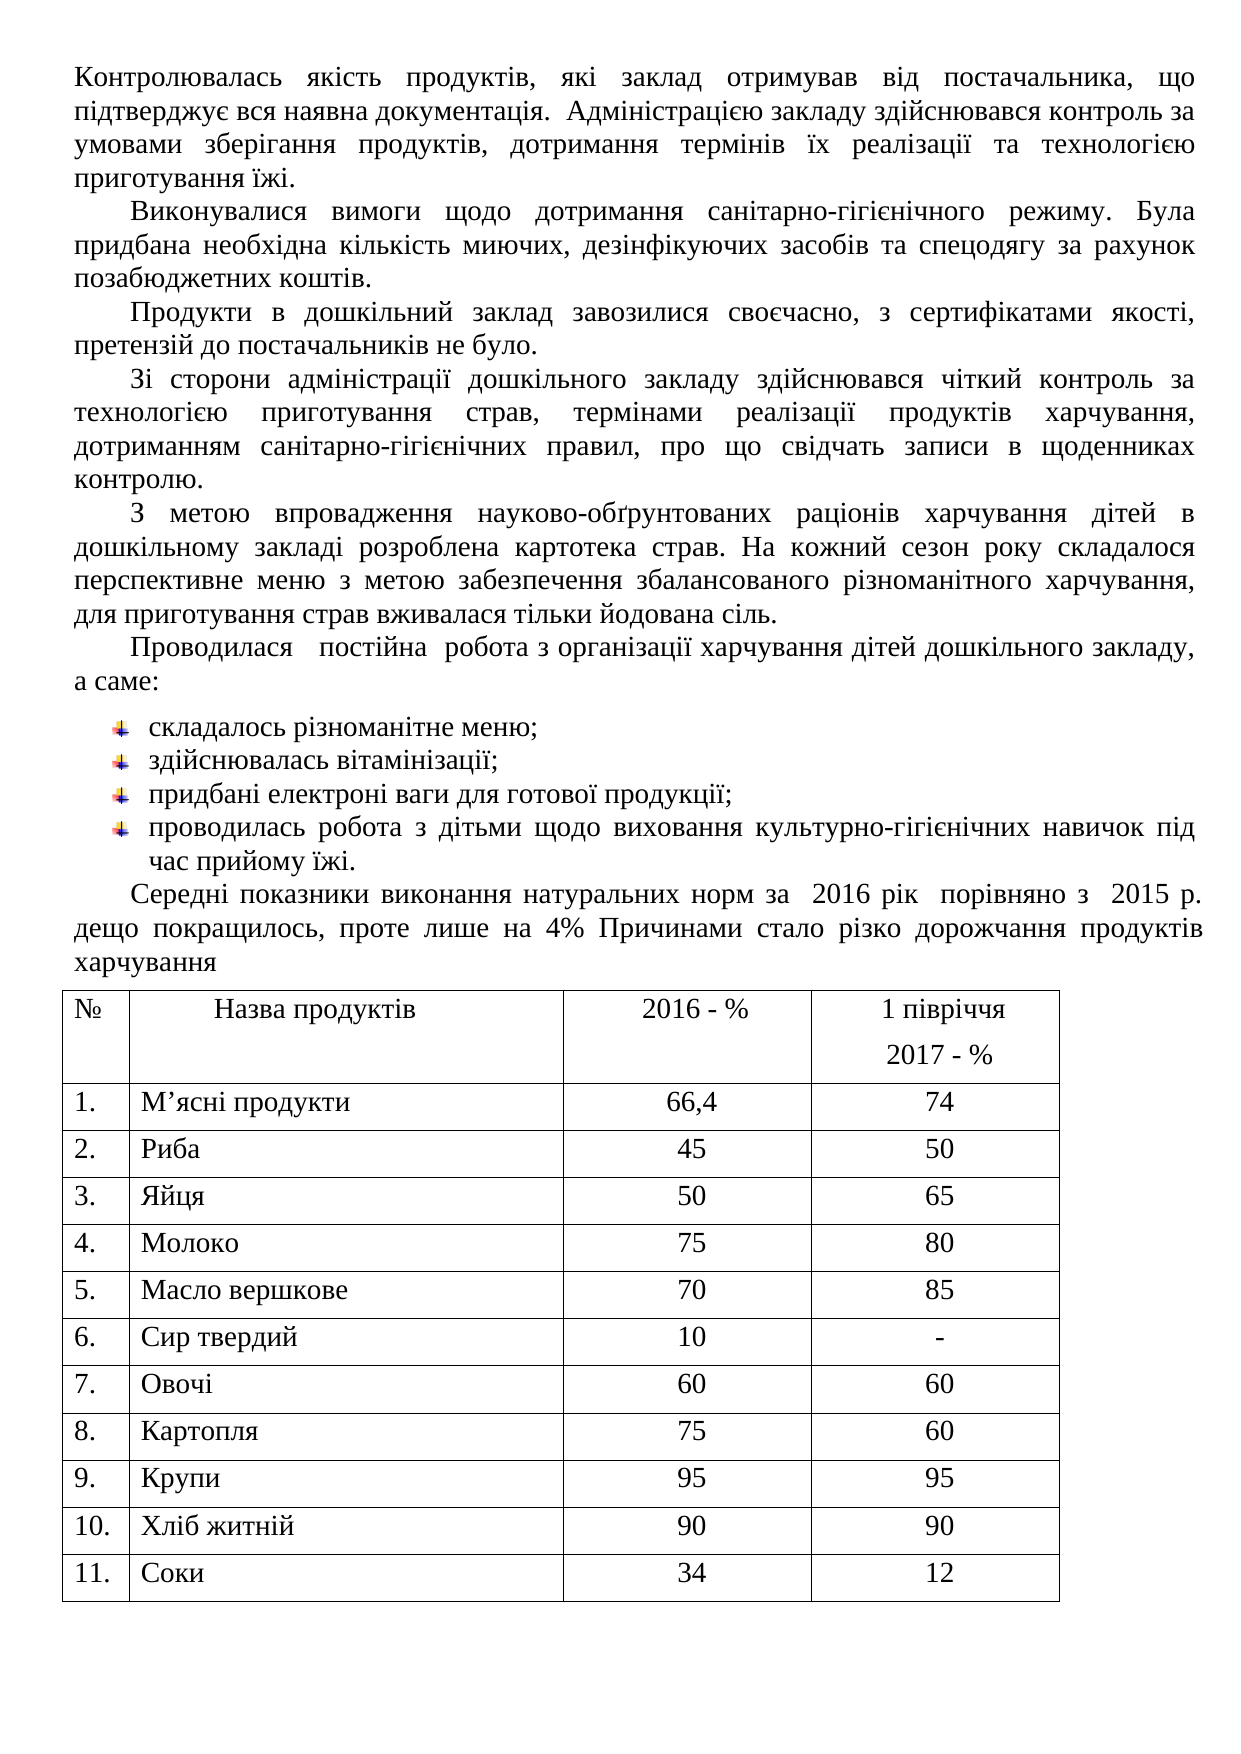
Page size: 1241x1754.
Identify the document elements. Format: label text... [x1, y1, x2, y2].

table_cell 50 [812, 1131, 1059, 1177]
table_cell 65 [812, 1178, 1059, 1224]
text Середні показники виконання натуральних норм за 2016 рік порівняно з 2015 р. дещо покращилось, проте лише на 4% Причинами стало різко дорожчання продуктів харчування [74, 877, 1204, 977]
table_cell - [812, 1319, 1059, 1365]
table_cell 60 [812, 1414, 1059, 1459]
table_cell Хліб житній [130, 1508, 563, 1554]
table_cell 5. [63, 1272, 129, 1318]
table_cell 50 [564, 1178, 811, 1224]
table_cell 2. [63, 1131, 129, 1177]
text Зі сторони адміністрації дошкільного закладу здійснювався чіткий контроль за технологією приготування страв, термінами реалізації продуктів харчування, дотриманням санітарно-гігієнічних правил, про що свідчать записи в щоденниках контролю. [74, 361, 1196, 495]
text Проводилася постійна робота з організації харчування дітей дошкільного закладу, а саме: [74, 629, 1196, 696]
table_cell 12 [812, 1555, 1059, 1601]
table_cell 7. [63, 1366, 129, 1412]
list проводилась робота з дітьми щодо виховання культурно-гігієнічних навичок під час прийому їжі. [111, 809, 1196, 877]
table_cell 90 [564, 1508, 811, 1554]
table_cell Сир твердий [130, 1319, 563, 1365]
table_cell 10 [564, 1319, 811, 1365]
table_cell Яйця [130, 1178, 563, 1224]
table_cell 95 [812, 1461, 1059, 1507]
table_cell 74 [812, 1084, 1059, 1130]
table_cell 3. [63, 1178, 129, 1224]
table_cell Молоко [130, 1225, 563, 1271]
table_cell 60 [812, 1366, 1059, 1412]
table_cell 75 [564, 1414, 811, 1459]
table_cell 70 [564, 1272, 811, 1318]
text Продукти в дошкільний заклад завозилися своєчасно, з сертифікатами якості, претензій до постачальників не було. [74, 294, 1196, 361]
table_header № [63, 991, 129, 1083]
table_cell 66,4 [564, 1084, 811, 1130]
table_header Назва продуктів [130, 991, 563, 1083]
table_cell 45 [564, 1131, 811, 1177]
table_cell Соки [130, 1555, 563, 1601]
text З метою впровадження науково-обґрунтованих раціонів харчування дітей в дошкільному закладі розроблена картотека страв. На кожний сезон року складалося перспективне меню з метою забезпечення збалансованого різноманітного харчування, для приготування страв вживалася тільки йодована сіль. [74, 495, 1196, 629]
picture [112, 753, 129, 770]
table_cell М’ясні продукти [130, 1084, 563, 1130]
table_header 2016 - % [564, 991, 811, 1083]
table_cell 11. [63, 1555, 129, 1601]
picture [112, 786, 129, 804]
table_cell 75 [564, 1225, 811, 1271]
table_cell 1. [63, 1084, 129, 1130]
list складалось різноманітне меню; [111, 709, 1196, 742]
table_cell Овочі [130, 1366, 563, 1412]
table_cell 10. [63, 1508, 129, 1554]
table_cell 90 [812, 1508, 1059, 1554]
table_cell Крупи [130, 1461, 563, 1507]
table_cell 85 [812, 1272, 1059, 1318]
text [74, 59, 1196, 193]
table_cell Риба [130, 1131, 563, 1177]
table_cell 9. [63, 1461, 129, 1507]
list придбані електроні ваги для готової продукції; [111, 776, 1196, 809]
table_cell 4. [63, 1225, 129, 1271]
text Виконувалися вимоги щодо дотримання санітарно-гігієнічного режиму. Була придбана необхідна кількість миючих, дезінфікуючих засобів та спецодягу за рахунок позабюджетних коштів. [74, 193, 1196, 294]
table_cell Масло вершкове [130, 1272, 563, 1318]
table_cell 8. [63, 1414, 129, 1459]
table_cell 6. [63, 1319, 129, 1365]
table_cell Картопля [130, 1414, 563, 1459]
picture [112, 820, 129, 837]
table_cell 60 [564, 1366, 811, 1412]
table_cell 34 [564, 1555, 811, 1601]
table_cell 80 [812, 1225, 1059, 1271]
table_header 1 півріччя 2017 - % [812, 991, 1059, 1083]
list здійснювалась вітамінізації; [111, 742, 1196, 776]
table_cell 95 [564, 1461, 811, 1507]
picture [112, 719, 129, 737]
